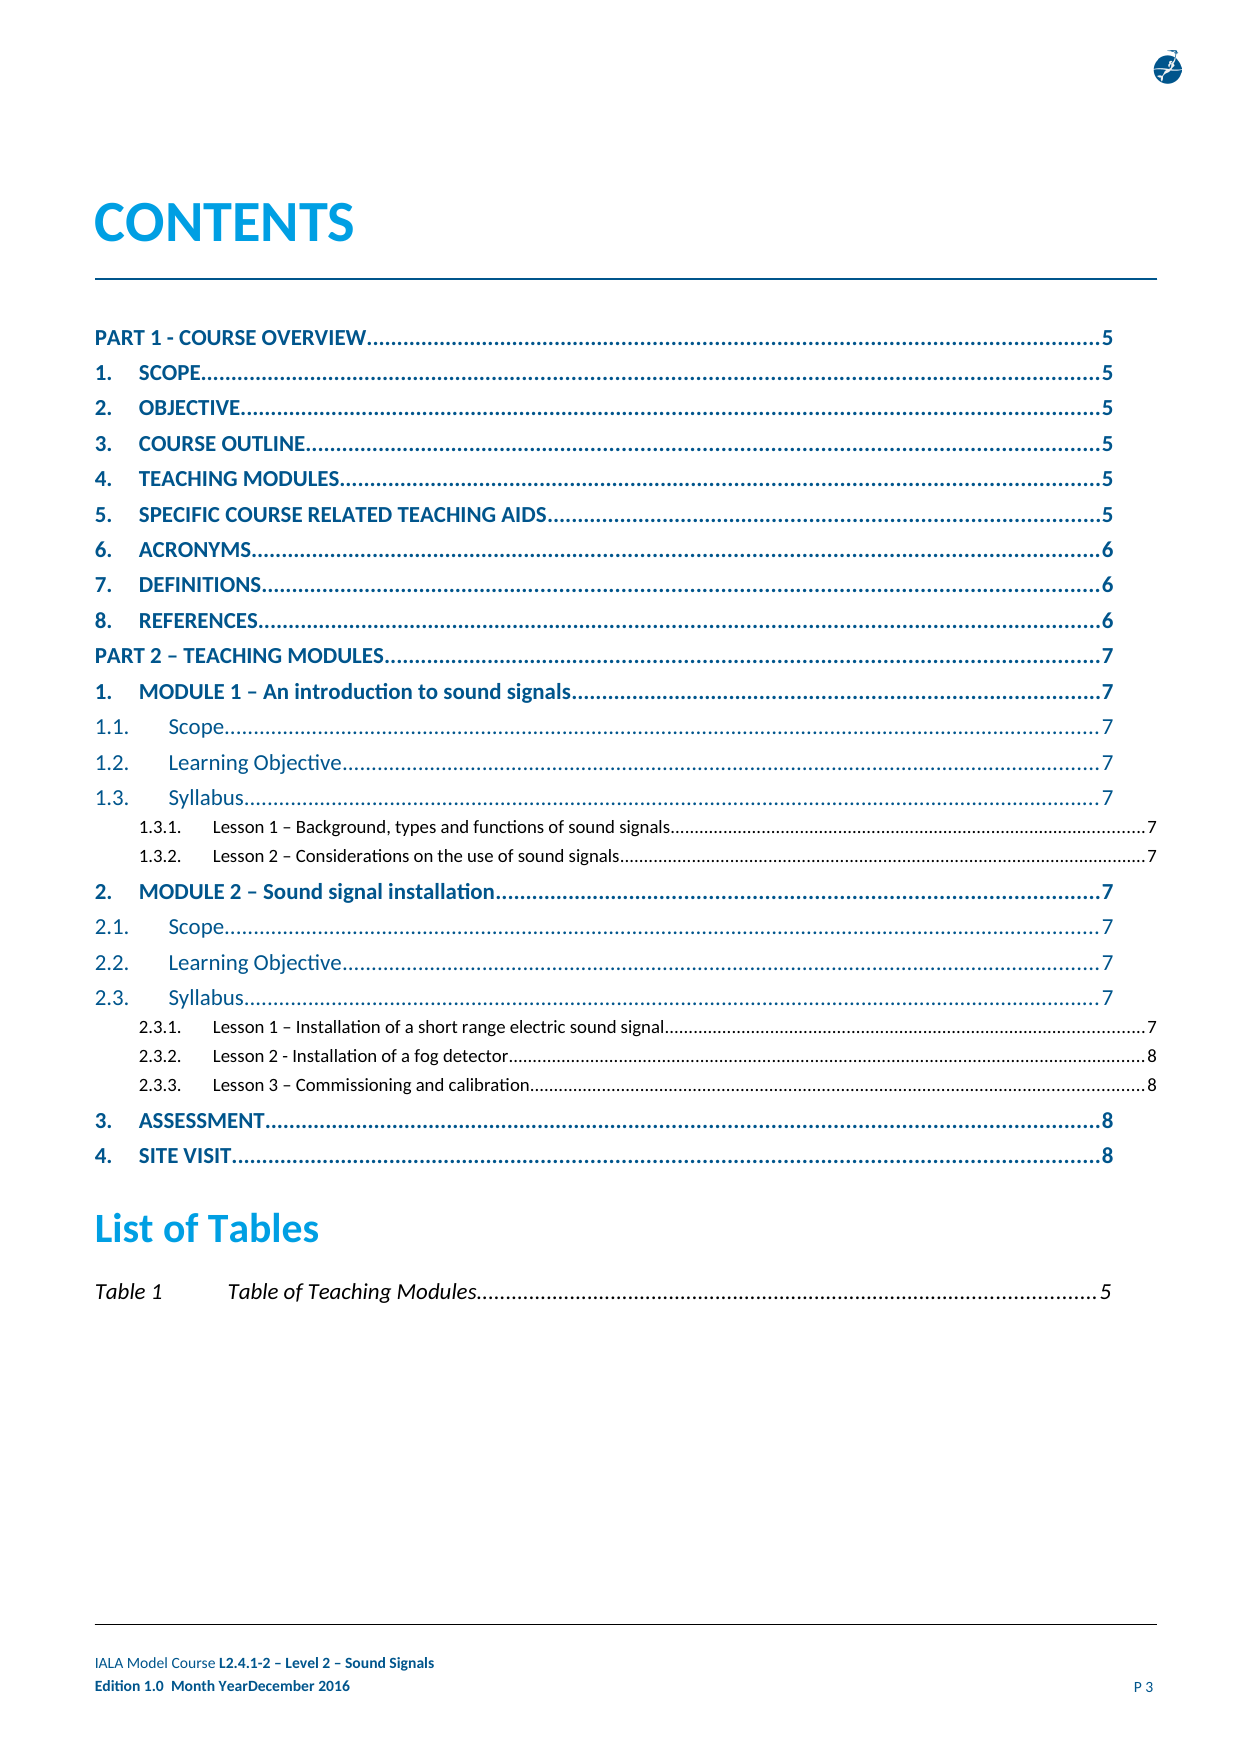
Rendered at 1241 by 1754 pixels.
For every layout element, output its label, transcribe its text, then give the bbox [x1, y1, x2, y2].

text 1.3. Syllabus 7 [94, 780, 1113, 811]
text 1. MODULE 1 – An introduction to sound signals 7 [94, 674, 1113, 705]
list List of Tables [94, 1202, 1157, 1252]
text 5. SPECIFIC COURSE RELATED TEACHING AIDS 5 [94, 497, 1113, 528]
text 1.3.2. Lesson 2 – Considerations on the use of sound signals 7 [139, 844, 1157, 867]
text 2.3. Syllabus 7 [94, 980, 1113, 1011]
text 4. TEACHING MODULES 5 [94, 461, 1113, 492]
text 6. ACRONYMS 6 [94, 532, 1113, 563]
text 2.3.1. Lesson 1 – Installation of a short range electric sound signal 7 [139, 1015, 1157, 1038]
text 2. OBJECTIVE 5 [94, 390, 1113, 422]
text 3. COURSE OUTLINE 5 [94, 426, 1113, 457]
text 2.2. Learning Objective 7 [94, 944, 1113, 976]
text PART 2 – TEACHING MODULES 7 [94, 638, 1113, 669]
text 8. REFERENCES 6 [94, 603, 1113, 634]
text 1.3.1. Lesson 1 – Background, types and functions of sound signals 7 [139, 815, 1157, 838]
text 3. ASSESSMENT 8 [94, 1103, 1113, 1134]
text 2. MODULE 2 – Sound signal installation 7 [94, 874, 1113, 905]
text 7. DEFINITIONS 6 [94, 567, 1113, 599]
text 2.3.3. Lesson 3 – Commissioning and calibration 8 [139, 1074, 1157, 1097]
text 1.2. Learning Objective 7 [94, 744, 1113, 776]
text PART 1 - COURSE OVERVIEW 5 [94, 319, 1113, 351]
text Table 1 Table of Teaching Modules 5 [94, 1277, 1157, 1306]
text 1. SCOPE 5 [94, 355, 1113, 386]
text 4. SITE VISIT 8 [94, 1138, 1113, 1169]
picture [1122, 0, 1241, 119]
text 1.1. Scope 7 [94, 709, 1113, 740]
text 2.1. Scope 7 [94, 909, 1113, 940]
text 2.3.2. Lesson 2 - Installation of a fog detector 8 [139, 1044, 1157, 1067]
